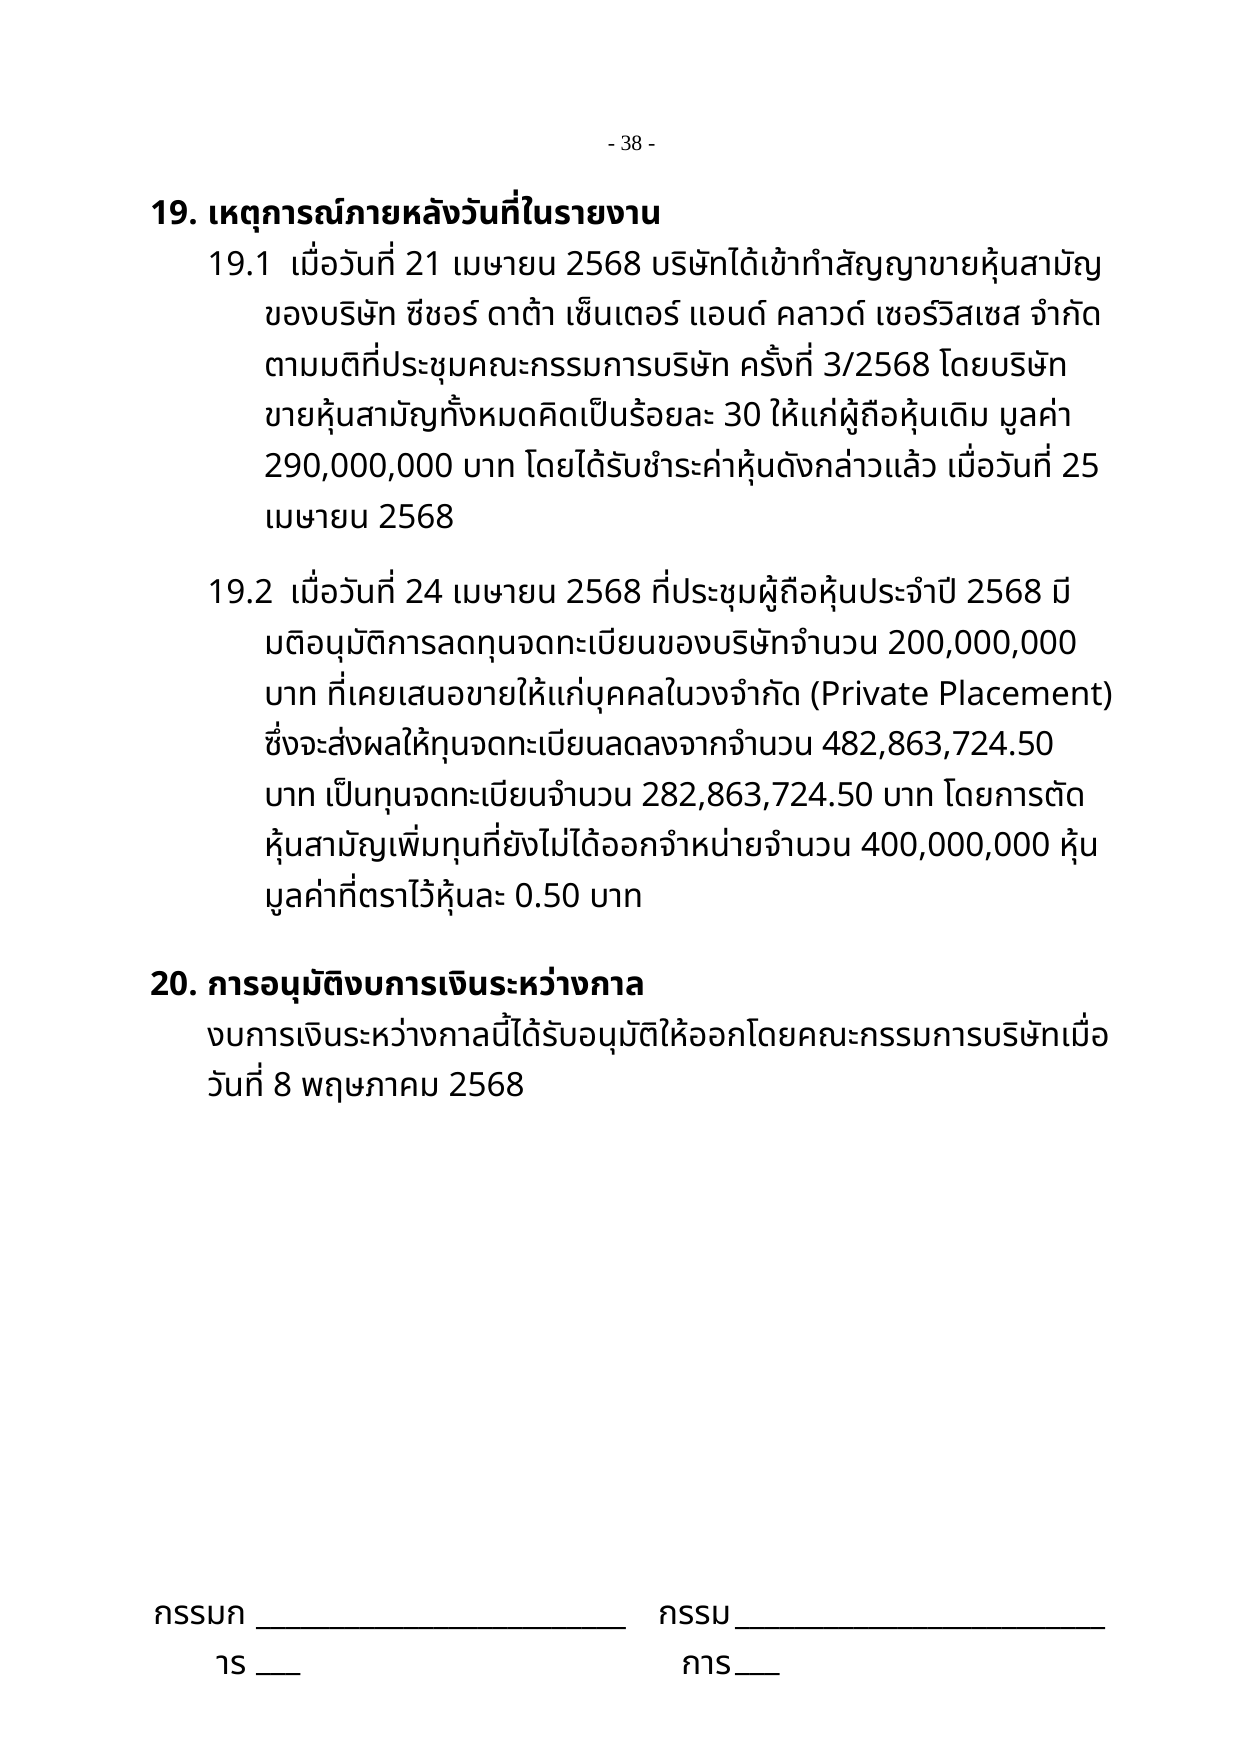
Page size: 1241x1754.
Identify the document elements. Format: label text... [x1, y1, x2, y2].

text 19.2 เมื่อวันที่ 24 เมษายน 2568 ที่ประชุมผู้ถือหุ้นประจำปี 2568 มีมติอนุมัติการลดทุนจดทะเบียนของบริษัทจำนวน 200,000,000 บาท ที่เคยเสนอขายให้แก่บุคคลในวงจํากัด (Private Placement) ซึ่งจะส่งผลให้ทุนจดทะเบียนลดลงจากจำนวน 482,863,724.50 บาท เป็นทุนจดทะเบียนจำนวน 282,863,724.50 บาท โดยการตัดหุ้นสามัญเพิ่มทุนที่ยังไม่ได้ออกจำหน่ายจำนวน 400,000,000 หุ้น มูลค่าที่ตราไว้หุ้นละ 0.50 บาท [207, 568, 1113, 922]
subtitle 20. การอนุมัติงบการเงินระหว่างกาล [150, 960, 1113, 1011]
list งบการเงินระหว่างกาลนี้ได้รับอนุมัติให้ออกโดยคณะกรรมการบริษัทเมื่อวันที่ 8 พฤษภาคม 2568 [207, 1011, 1113, 1112]
text 19.1 เมื่อวันที่ 21 เมษายน 2568 บริษัทได้เข้าทำสัญญาขายหุ้นสามัญของบริษัท ซีชอร์ ดาต้า เซ็นเตอร์ แอนด์ คลาวด์ เซอร์วิสเซส จำกัด ตามมติที่ประชุมคณะกรรมการบริษัท ครั้งที่ 3/2568 โดยบริษัทขายหุ้นสามัญทั้งหมดคิดเป็นร้อยละ 30 ให้แก่ผู้ถือหุ้นเดิม มูลค่า 290,000,000 บาท โดยได้รับชำระค่าหุ้นดังกล่าวแล้ว เมื่อวันที่ 25 เมษายน 2568 [207, 239, 1113, 543]
subtitle 19. เหตุการณ์ภายหลังวันที่ในรายงาน [150, 189, 1113, 239]
